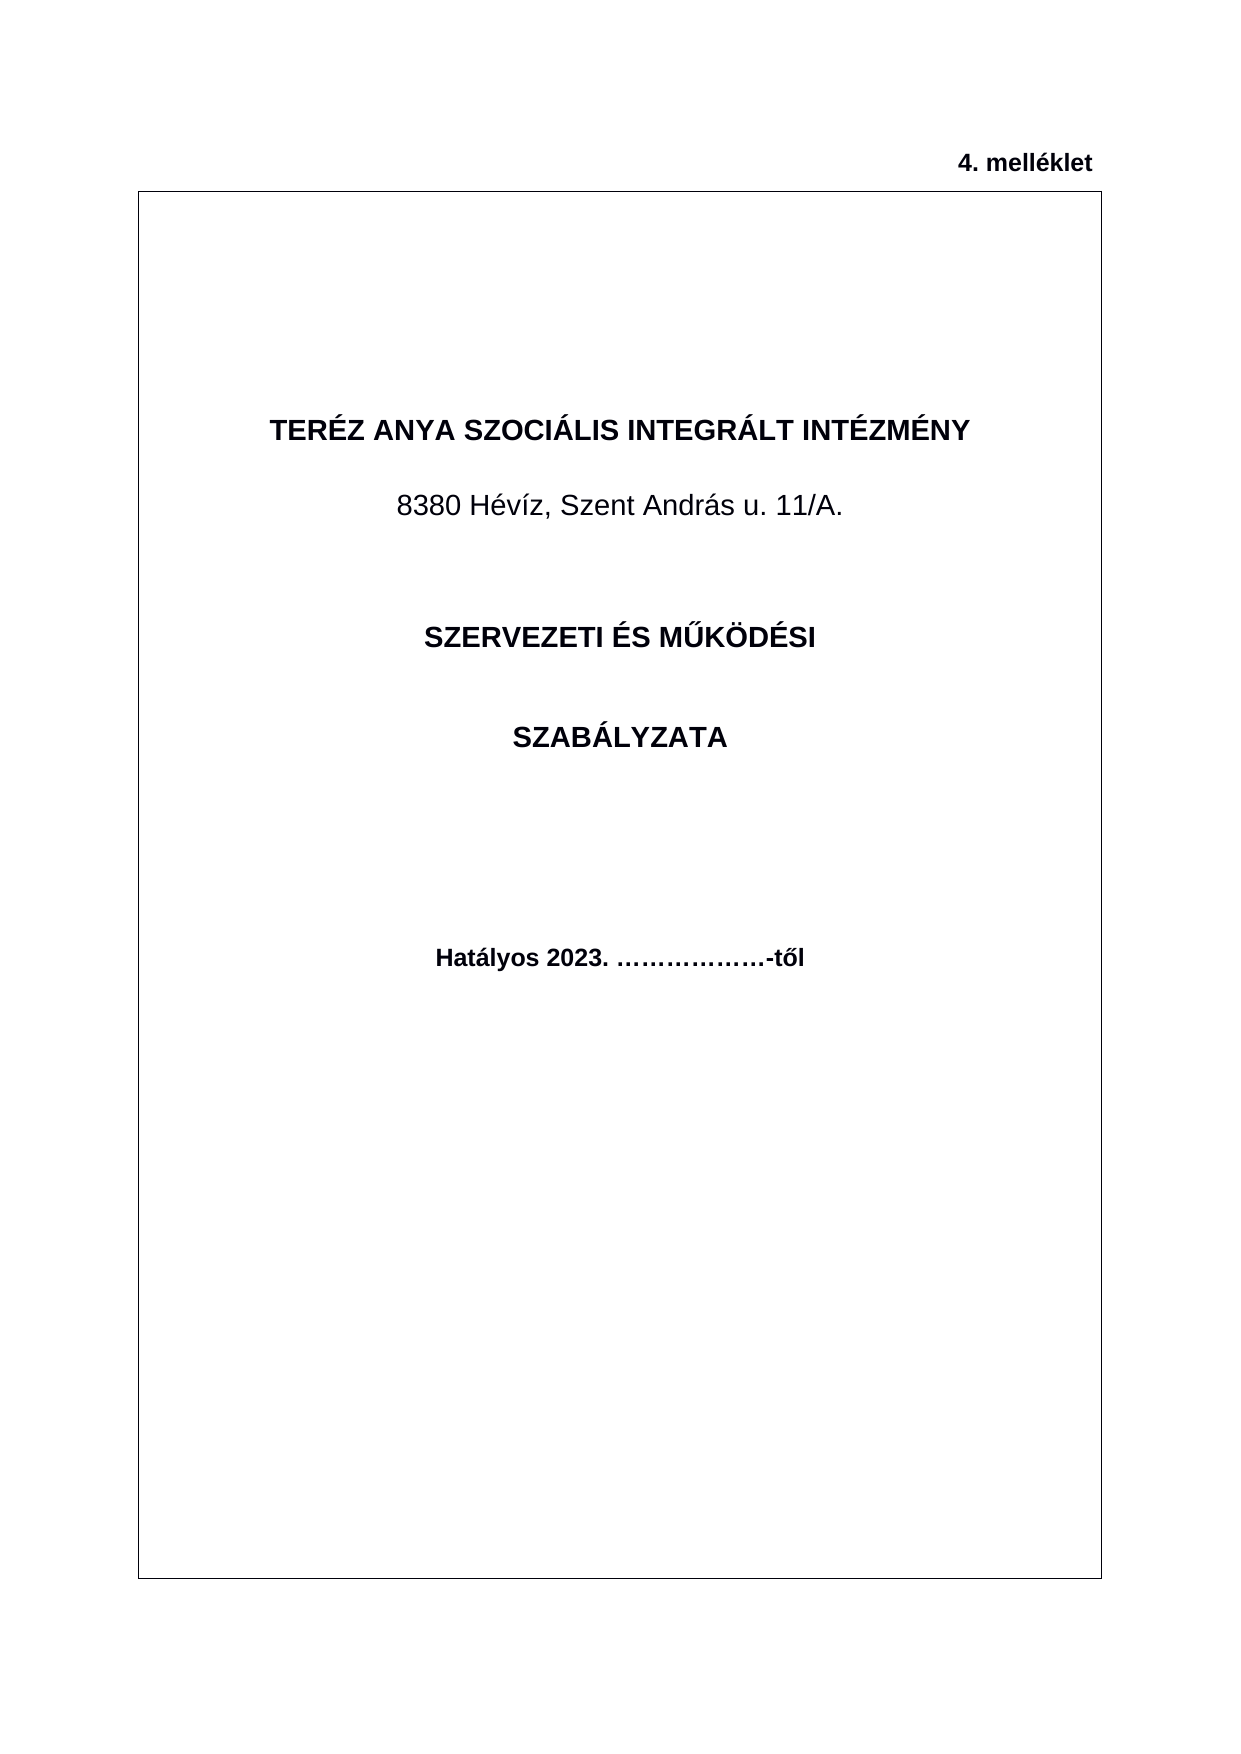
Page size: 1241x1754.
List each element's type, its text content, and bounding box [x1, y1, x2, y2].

text 8380 Hévíz, Szent András u. 11/A. [139, 485, 1101, 521]
text TERÉZ ANYA SZOCIÁLIS INTEGRÁLT INTÉZMÉNY [139, 409, 1101, 446]
text SZERVEZETI ÉS MŰKÖDÉSI [139, 617, 1101, 653]
text Hatályos 2023. ………………-től [139, 940, 1101, 972]
text 4. melléklet [148, 148, 1093, 176]
text SZABÁLYZATA [139, 717, 1101, 754]
